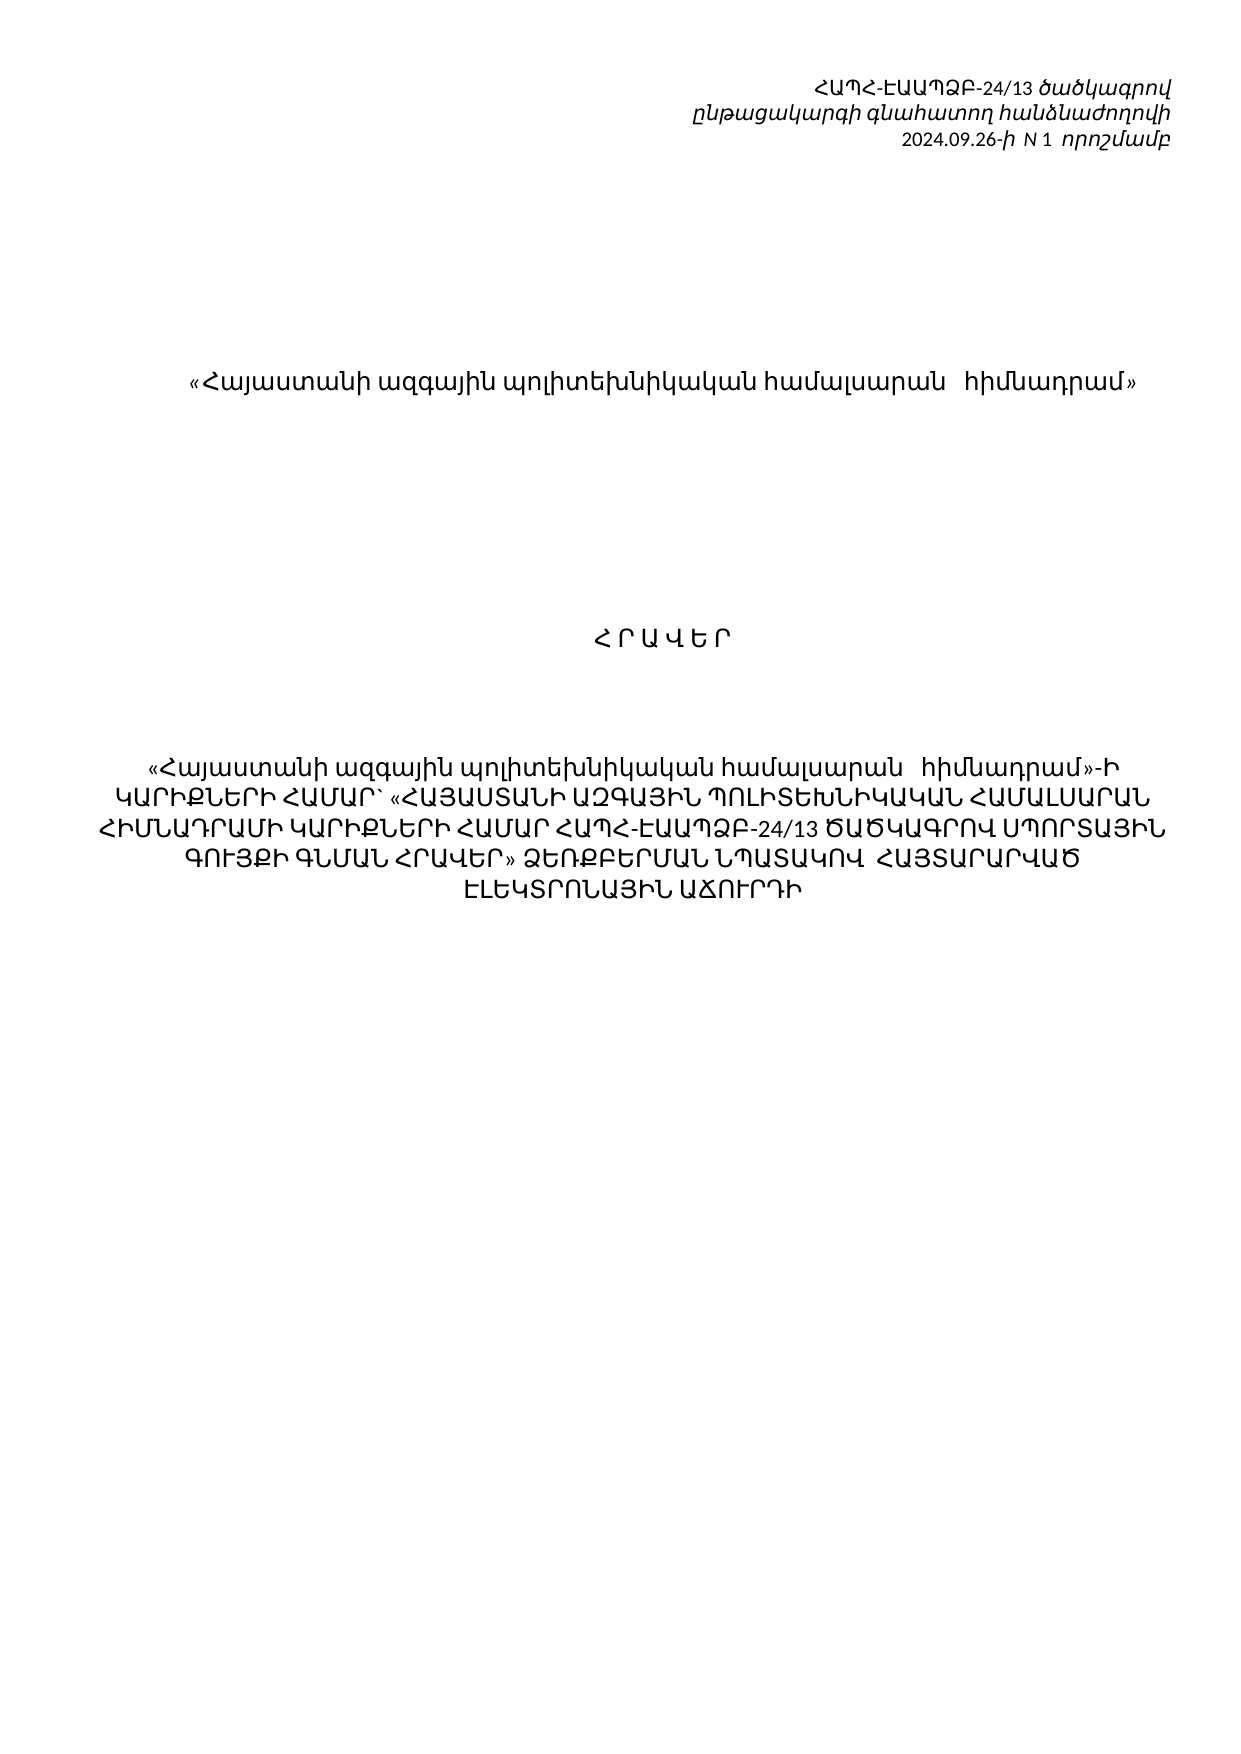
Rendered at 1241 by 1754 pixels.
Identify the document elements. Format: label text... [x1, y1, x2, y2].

text «Հայաստանի ազգային պոլիտեխնիկական համալսարան հիմնադրամ»-Ի ԿԱՐԻՔՆԵՐԻ ՀԱՄԱՐ` «ՀԱՅԱՍՏԱՆԻ ԱԶԳԱՅԻՆ ՊՈԼԻՏԵԽՆԻԿԱԿԱՆ ՀԱՄԱԼՍԱՐԱՆ ՀԻՄՆԱԴՐԱՄԻ ԿԱՐԻՔՆԵՐԻ ՀԱՄԱՐ ՀԱՊՀ-ԷԱԱՊՁԲ-24/13 ԾԱԾԿԱԳՐՈՎ ՍՊՈՐՏԱՅԻՆ ԳՈՒՅՔԻ ԳՆՄԱՆ ՀՐԱՎԵՐ» ՁԵՌՔԲԵՐՄԱՆ ՆՊԱՏԱԿՈՎ ՀԱՅՏԱՐԱՐՎԱԾ ԷԼԵԿՏՐՈՆԱՅԻՆ ԱՃՈՒՐԴԻ [94, 752, 1172, 904]
text « Հայաստանի ազգային պոլիտեխնիկական համալսարան հիմնադրամ» [94, 366, 1172, 397]
text 2024.09.26 -ի N 1 որոշմամբ [94, 126, 1171, 151]
text ՀԱՊՀ-ԷԱԱՊՁԲ-24/13 ծածկագրով [94, 75, 1171, 100]
text Հ Ր Ա Վ Ե Ր [94, 623, 1172, 653]
text ընթացակարգի գնահատող հանձնաժողովի [94, 100, 1171, 126]
